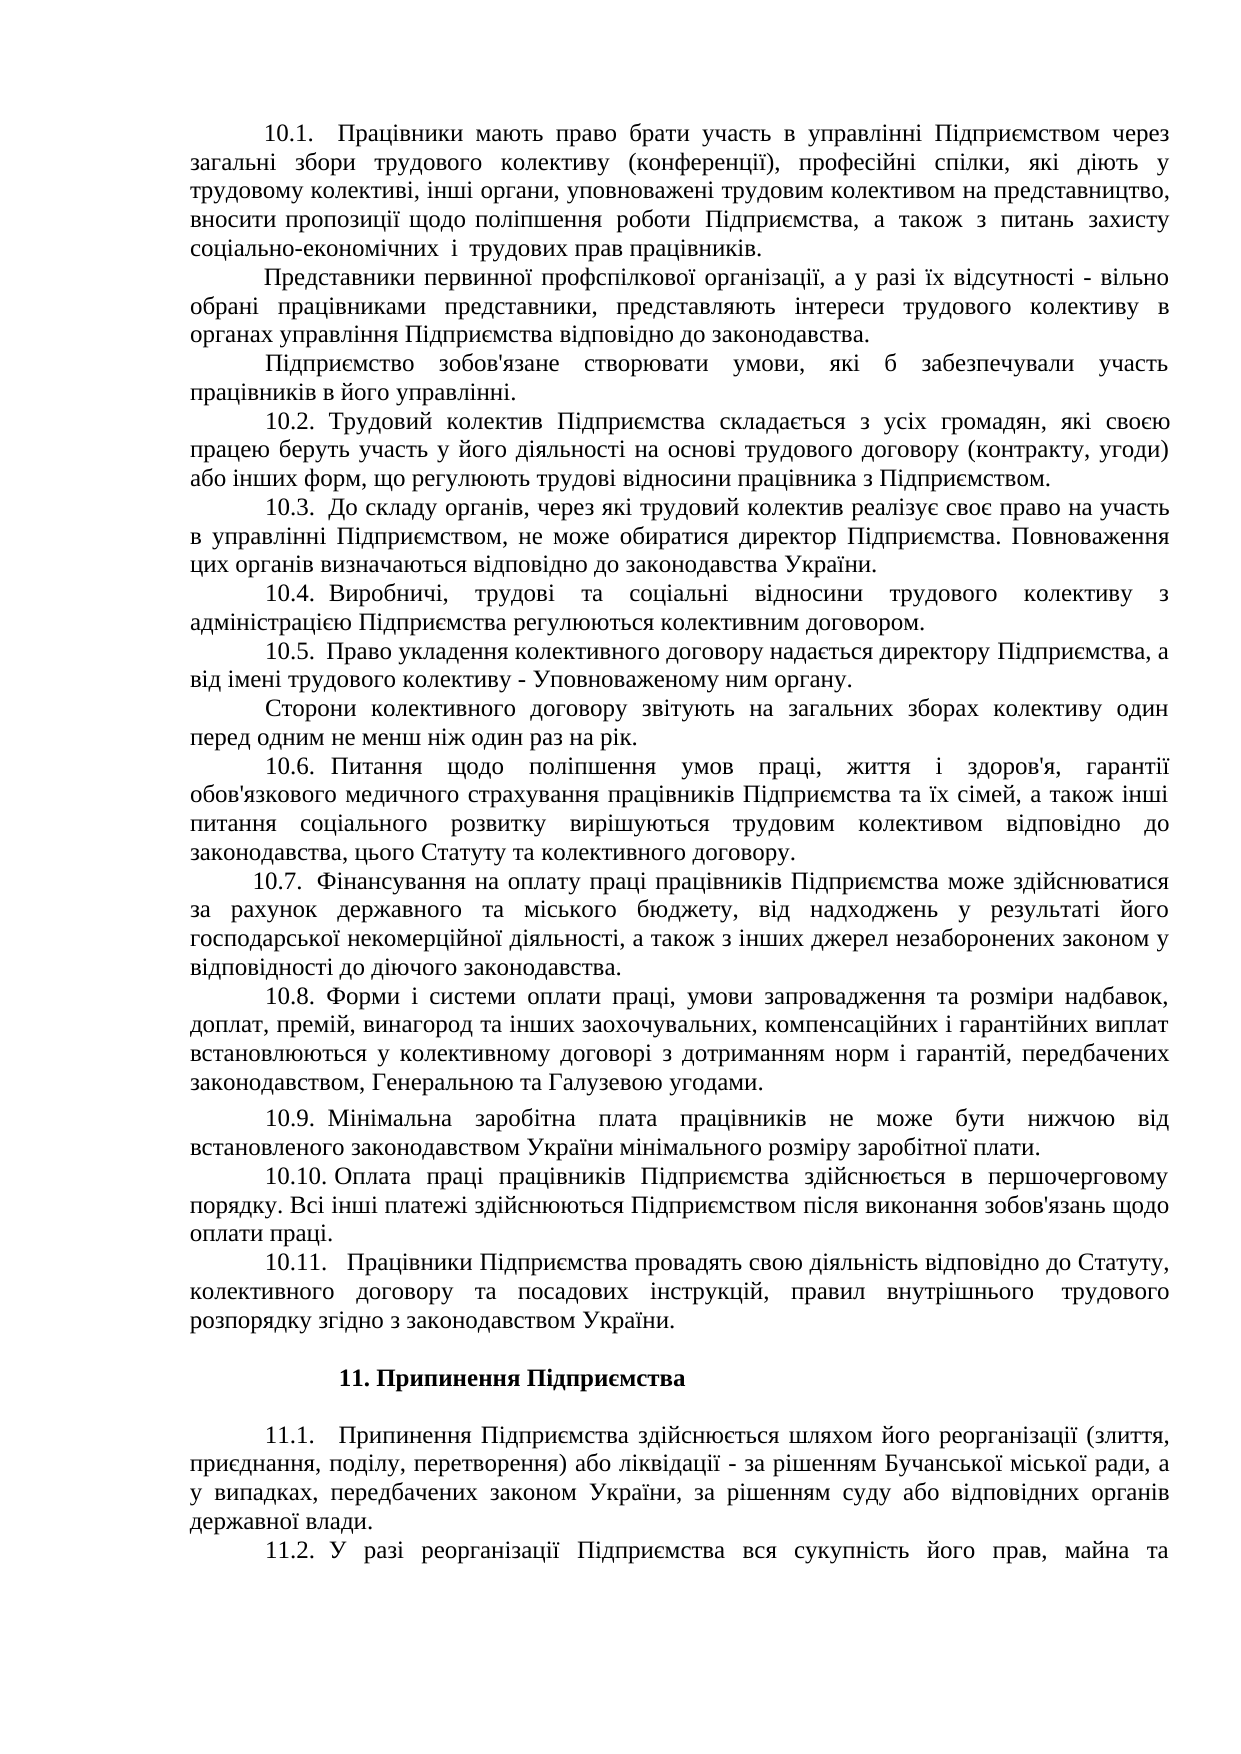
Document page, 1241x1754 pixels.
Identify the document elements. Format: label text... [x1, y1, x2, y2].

text Представники первинної профспілкової організації, а у разі їх відсутності - вільно обрані працівниками представники, представляють інтереси трудового колективу в органах управління Підприємства відповідно до законодавства. [190, 262, 1170, 348]
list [190, 1535, 1169, 1563]
list Трудовий колектив Підприємства складається з усіх громадян, які своєю працею беруть участь у його діяльності на основі трудового договору (контракту, угоди) або інших форм, що регулюють трудові відносини працівника з Підприємством. [190, 406, 1170, 492]
list Питання щодо поліпшення умов праці, життя і здоров'я, гарантії обов'язкового медичного страхування працівників Підприємства та їх сімей, а також інші питання соціального розвитку вирішуються трудовим колективом відповідно до законодавства, цього Статуту та колективного договору. [190, 751, 1170, 866]
list Працівники Підприємства провадять свою діяльність відповідно до Статуту, колективного договору та посадових інструкцій, правил внутрішнього трудового розпорядку згідно з законодавством України. [189, 1247, 1170, 1333]
list Форми і системи оплати праці, умови запровадження та розміри надбавок, доплат, премій, винагород та інших заохочувальних, компенсаційних і гарантійних виплат встановлюються у колективному договорі з дотриманням норм і гарантій, передбачених законодавством, Генеральною та Галузевою угодами. [190, 981, 1170, 1096]
list Право укладення колективного договору надається директору Підприємства, а від імені трудового колективу - Уповноваженому ним органу. [190, 636, 1169, 693]
list До складу органів, через які трудовий колектив реалізує своє право на участь в управлінні Підприємством, не може обиратися директор Підприємства. Повноваження цих органів визначаються відповідно до законодавства України. [190, 492, 1170, 578]
subtitle Припинення Підприємства [338, 1363, 1181, 1392]
text Сторони колективного договору звітують на загальних зборах колективу один перед одним не менш ніж один раз на рік. [190, 693, 1169, 751]
list Оплата праці працівників Підприємства здійснюється в першочерговому порядку. Всі інші платежі здійснюються Підприємством після виконання зобов'язань щодо оплати праці. [189, 1161, 1169, 1247]
list Припинення Підприємства здійснюється шляхом його реорганізації (злиття, приєднання, поділу, перетворення) або ліквідації - за рішенням Бучанської міської ради, а у випадках, передбачених законом України, за рішенням суду або відповідних органів державної влади. [189, 1420, 1170, 1535]
list Виробничі, трудові та соціальні відносини трудового колективу з адміністрацією Підприємства регулюються колективним договором. [190, 578, 1169, 636]
text Підприємство зобов'язане створювати умови, які б забезпечували участь працівників в його управлінні. [190, 348, 1169, 406]
list Працівники мають право брати участь в управлінні Підприємством через загальні збори трудового колективу (конференції), професійні спілки, які діють у трудовому колективі, інші органи, уповноважені трудовим колективом на представництво, вносити пропозиції щодо поліпшення роботи Підприємства, а також з питань захисту соціально-економічних і трудових прав працівників. [190, 118, 1170, 262]
list Мінімальна заробітна плата працівників не може бути нижчою від встановленого законодавством України мінімального розміру заробітної плати. [190, 1103, 1169, 1161]
list Фінансування на оплату праці працівників Підприємства може здійснюватися за рахунок державного та міського бюджету, від надходжень у результаті його господарської некомерційної діяльності, а також з інших джерел незаборонених законом у відповідності до діючого законодавства. [190, 866, 1169, 981]
